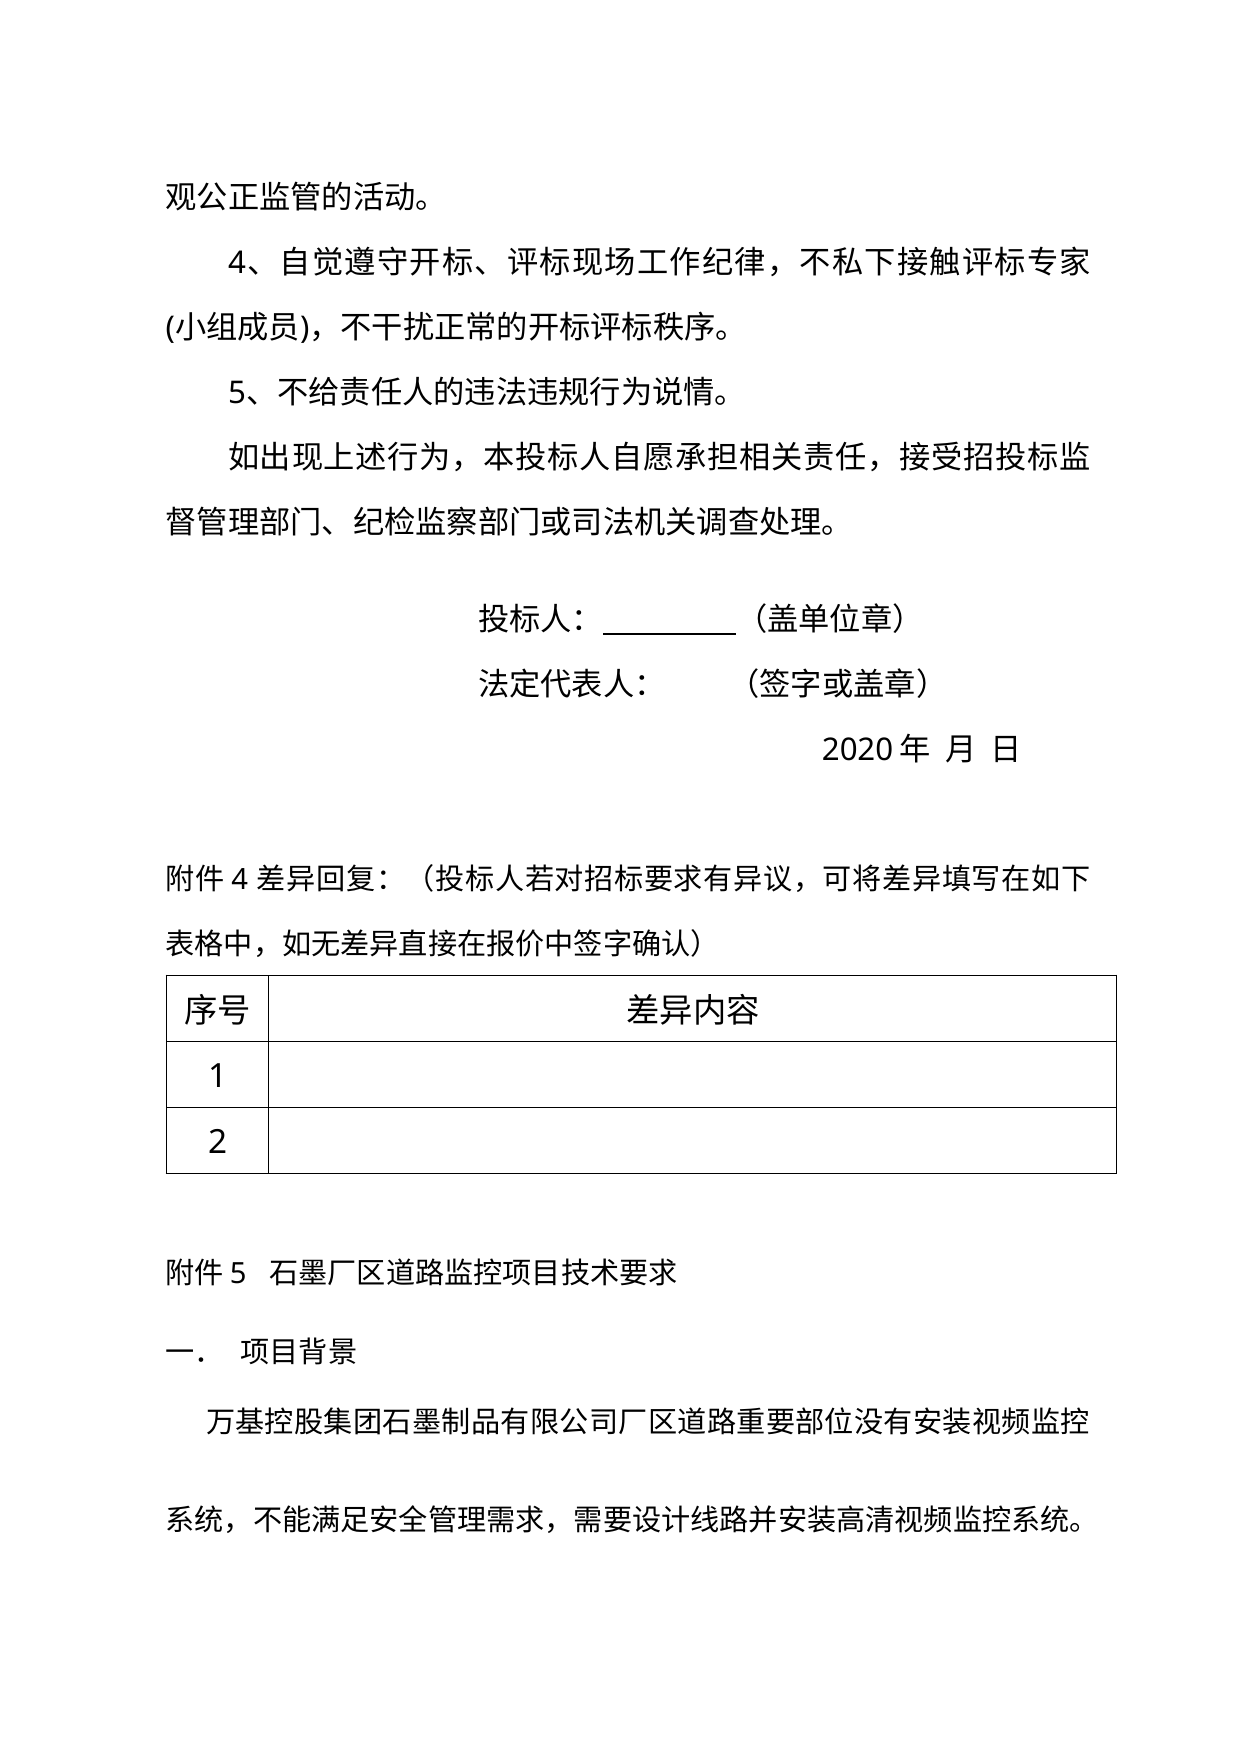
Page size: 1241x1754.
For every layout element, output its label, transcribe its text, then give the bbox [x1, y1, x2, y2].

table_cell 2 [167, 1108, 268, 1173]
text 附件5 石墨厂区道路监控项目技术要求 [165, 1239, 1093, 1304]
table_cell [269, 1108, 1116, 1173]
table_header 序号 [167, 976, 268, 1041]
text 5、不给责任人的违法违规行为说情。 [165, 357, 1093, 422]
text 2020年 月 日 [165, 714, 1093, 779]
title 项目背景 [165, 1329, 1093, 1371]
text 4、自觉遵守开标、评标现场工作纪律，不私下接触评标专家(小组成员)，不干扰正常的开标评标秩序。 [165, 227, 1093, 357]
text 如出现上述行为，本投标人自愿承担相关责任，接受招投标监督管理部门、纪检监察部门或司法机关调查处理。 [165, 422, 1093, 552]
table_cell 1 [167, 1042, 268, 1107]
text 万基控股集团石墨制品有限公司厂区道路重要部位没有安装视频监控系统，不能满足安全管理需求，需要设计线路并安装高清视频监控系统。 [165, 1388, 1093, 1550]
table_cell [269, 1042, 1116, 1107]
text 法定代表人： （签字或盖章） [165, 649, 1093, 714]
text 投标人： （盖单位章） [165, 584, 1093, 649]
text 附件4 差异回复：（投标人若对招标要求有异议，可将差异填写在如下表格中，如无差异直接在报价中签字确认） [165, 844, 1093, 974]
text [165, 162, 1093, 227]
table_header 差异内容 [269, 976, 1116, 1041]
